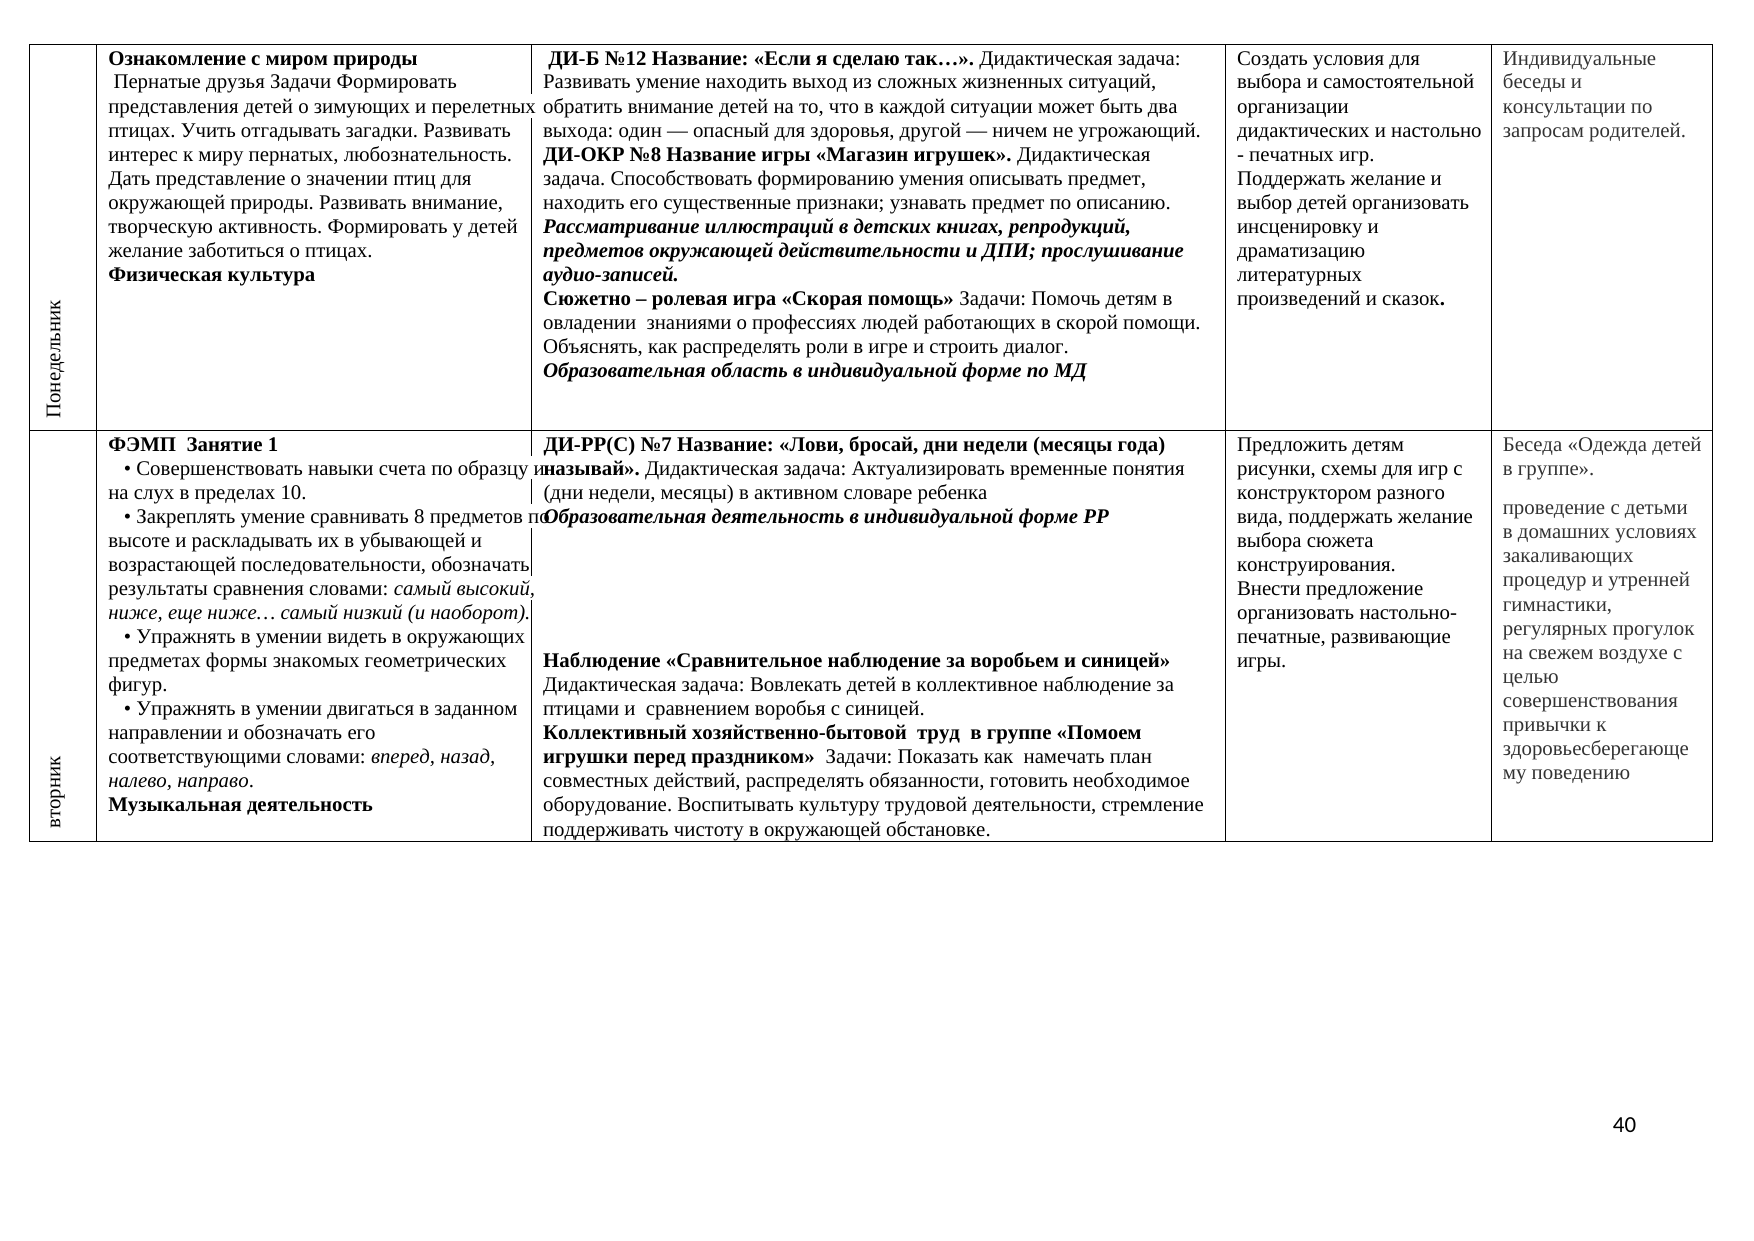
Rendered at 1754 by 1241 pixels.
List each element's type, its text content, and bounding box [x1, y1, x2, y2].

table_cell Индивидуальные беседы и консультации по запросам родителей. [1492, 45, 1712, 430]
table_cell Предложить детям рисунки, схемы для игр с конструктором разного вида, поддержать желание выбора сюжета конструирования. Внести предложение организовать настольно-печатные, развивающие игры. [1226, 431, 1491, 841]
table_cell Беседа «Одежда детей в группе». проведение с детьми в домашних условиях закаливающих процедур и утренней гимнастики, регулярных прогулок на свежем воздухе с целью совершенствования привычки к здоровьесберегающему поведению [1492, 431, 1712, 841]
table_cell Ознакомление с миром природы Пернатые друзья Задачи Формировать представления детей о зимующих и перелетных птицах. Учить отгадывать загадки. Развивать интерес к миру пернатых, любознательность. Дать представление о значении птиц для окружающей природы. Развивать внимание, творческую активность. Формировать у детей желание заботиться о птицах. Физическая культура [97, 45, 531, 430]
table_cell вторник [30, 431, 96, 841]
table_cell ФЭМП Занятие 1 • Совершенствовать навыки счета по образцу и на слух в пределах 10. • Закреплять умение сравнивать 8 предметов по высоте и раскладывать их в убывающей и возрастающей последовательности, обозначать результаты сравнения словами: самый высокий, ниже, еще ниже… самый низкий (и наоборот). • Упражнять в умении видеть в окружающих предметах формы знакомых геометрических фигур. • Упражнять в умении двигаться в заданном направлении и обозначать его соответствующими словами: вперед, назад, налево, направо. Музыкальная деятельность [97, 431, 531, 841]
table_cell Создать условия для выбора и самостоятельной организации дидактических и настольно - печатных игр. Поддержать желание и выбор детей организовать инсценировку и драматизацию литературных произведений и сказок. [1226, 45, 1491, 430]
table_cell ДИ-Б №12 Название: «Если я сделаю так…». Дидактическая задача: Развивать умение находить выход из сложных жизненных ситуаций, обратить внимание детей на то, что в каждой ситуации может быть два выхода: один — опасный для здоровья, другой — ничем не угрожающий. ДИ-ОКР №8 Название игры «Магазин игрушек». Дидактическая задача. Способствовать формированию умения описывать предмет, находить его существенные признаки; узнавать предмет по описанию. Рассматривание иллюстраций в детских книгах, репродукций, предметов окружающей действительности и ДПИ; прослушивание аудио-записей. Сюжетно – ролевая игра «Скорая помощь» Задачи: Помочь детям в овладении знаниями о профессиях людей работающих в скорой помощи. Объяснять, как распределять роли в игре и строить диалог. Образовательная область в индивидуальной форме по МД [532, 45, 1225, 430]
table_cell Понедельник [30, 45, 96, 430]
table_cell ДИ-РР(С) №7 Название: «Лови, бросай, дни недели (месяцы года) называй». Дидактическая задача: Актуализировать временные понятия (дни недели, месяцы) в активном словаре ребенка Образовательная деятельность в индивидуальной форме РР Наблюдение «Сравнительное наблюдение за воробьем и синицей» Дидактическая задача: Вовлекать детей в коллективное наблюдение за птицами и сравнением воробья с синицей. Коллективный хозяйственно-бытовой труд в группе «Помоем игрушки перед праздником» Задачи: Показать как намечать план совместных действий, распределять обязанности, готовить необходимое оборудование. Воспитывать культуру трудовой деятельности, стремление поддерживать чистоту в окружающей обстановке. [532, 431, 1225, 841]
